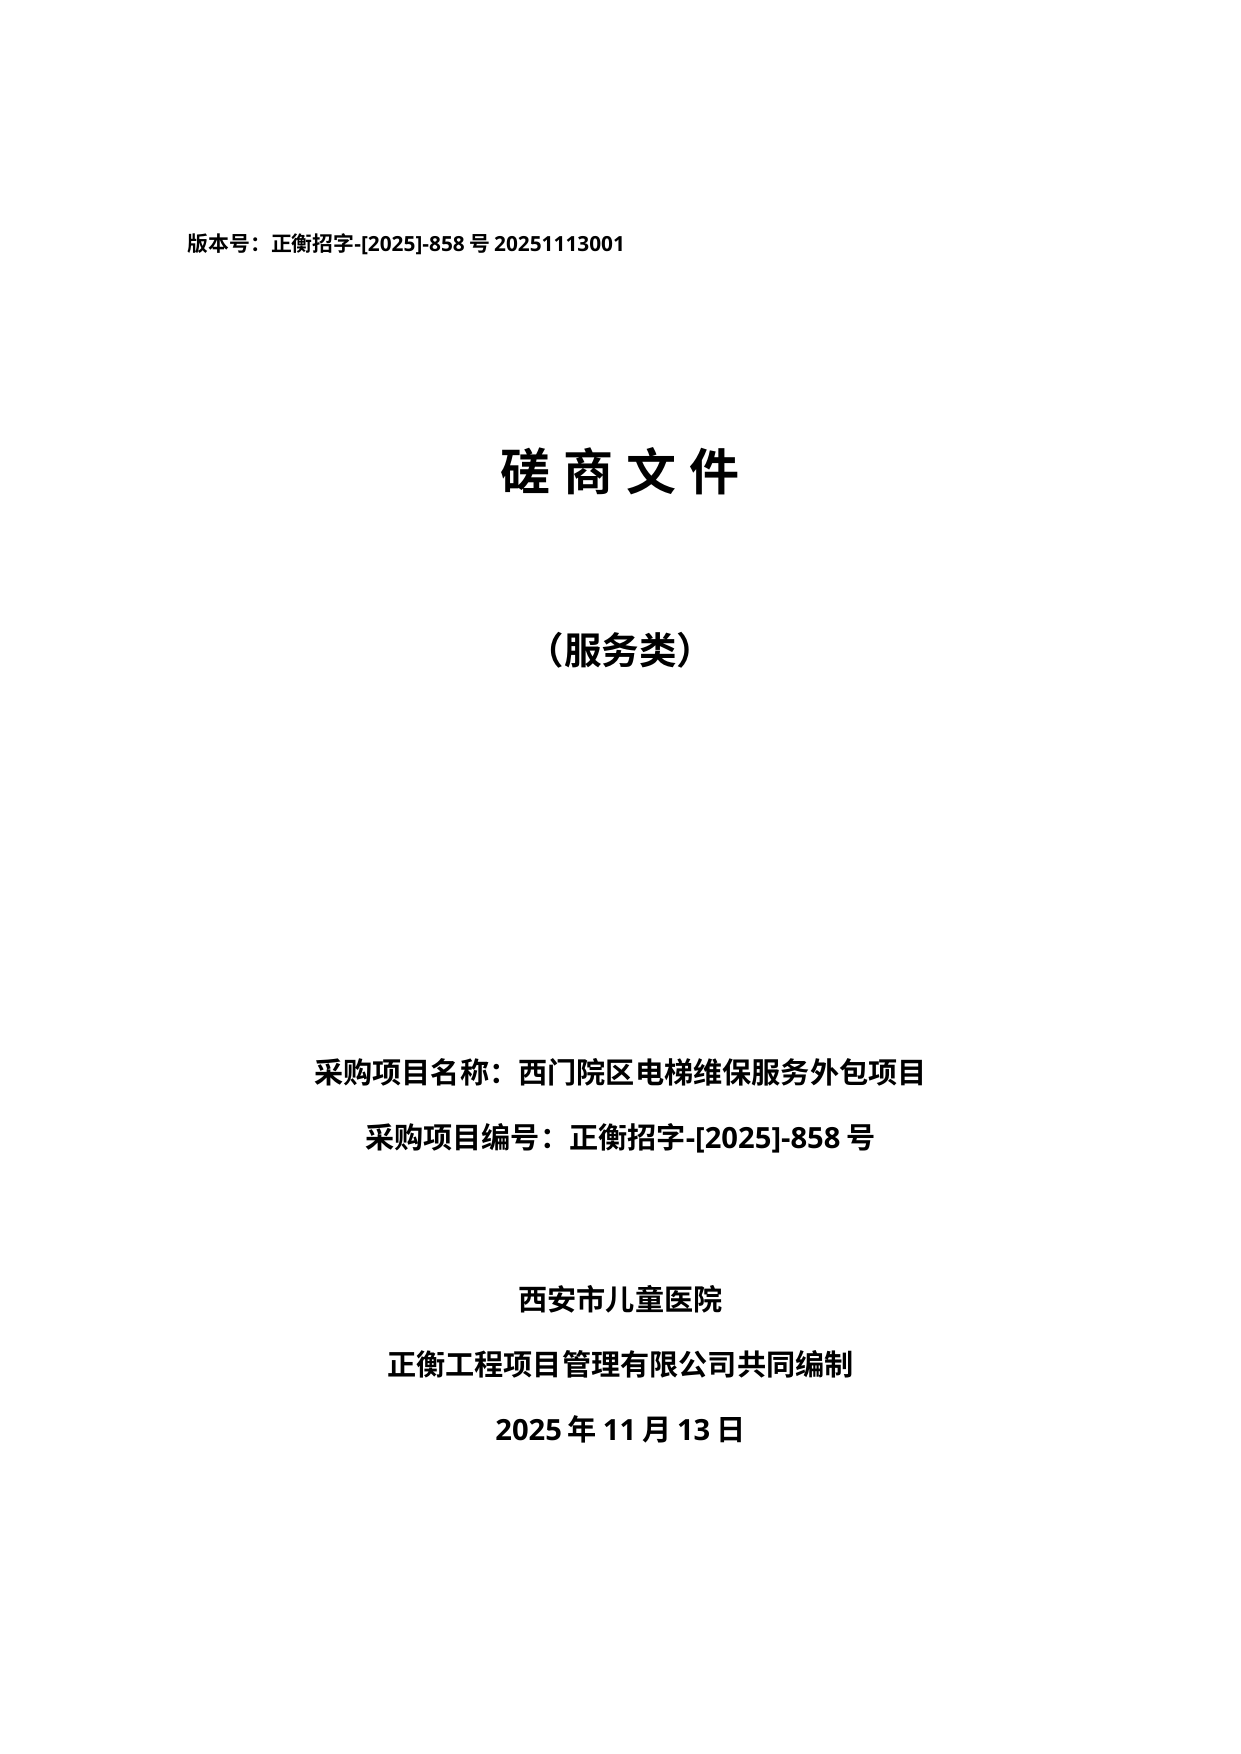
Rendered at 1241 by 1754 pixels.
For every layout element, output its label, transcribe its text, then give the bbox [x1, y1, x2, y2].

text 版本号：正衡招字-[2025]-858号20251113001 [187, 227, 1053, 422]
text 磋 商 文 件 [187, 422, 1053, 617]
text 正衡工程项目管理有限公司共同编制 [187, 1332, 1053, 1397]
text 采购项目名称：西门院区电梯维保服务外包项目 [187, 1039, 1053, 1104]
text 西安市儿童医院 [187, 1267, 1053, 1332]
text （服务类） [187, 617, 1053, 1039]
text 采购项目编号：正衡招字-[2025]-858号 [187, 1104, 1053, 1267]
text 2025年11月13日 [187, 1397, 1053, 1462]
